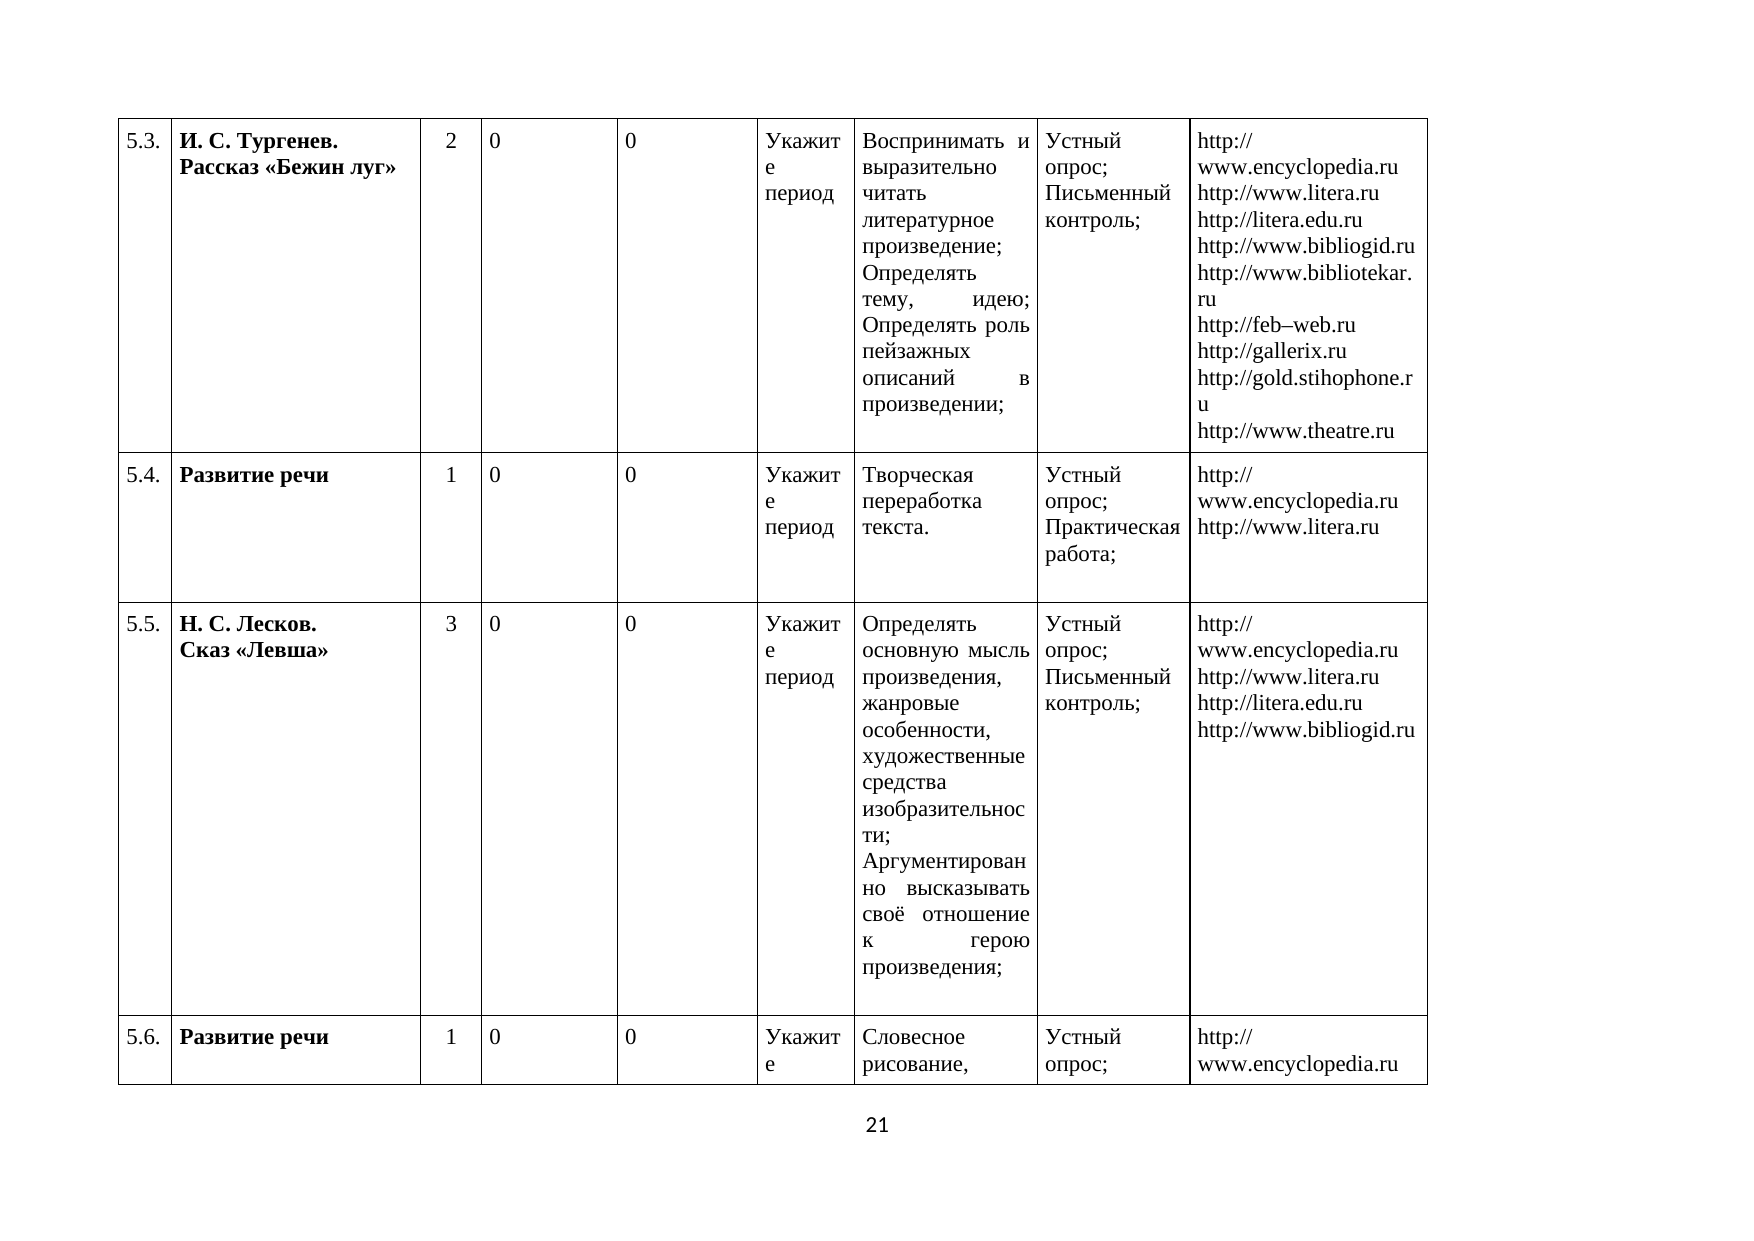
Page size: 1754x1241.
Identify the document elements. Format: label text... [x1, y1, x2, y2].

table_cell 2 [421, 119, 481, 452]
table_cell Воспринимать и выразительно читать литературное произведение; Определять тему, идею; Определять роль пейзажных описаний в произведении; [855, 119, 1037, 452]
table_cell 0 [482, 603, 617, 1015]
table_cell http://www.encyclopedia.ru http://www.litera.ru [1191, 453, 1427, 602]
table_cell http://www.encyclopedia.ru http://www.litera.ru http://litera.edu.ru http://www.bibliogid.ru http://www.bibliotekar.ru http://feb–web.ru http://gallerix.ru http://gold.stihophone.ru http://www.theatre.ru [1191, 119, 1427, 452]
table_cell Творческая переработка текста. [855, 453, 1037, 602]
table_cell 0 [482, 453, 617, 602]
table_cell Развитие речи [172, 453, 420, 602]
table_cell 0 [482, 1016, 617, 1083]
table_cell 5.6. [119, 1016, 171, 1083]
table_cell 0 [618, 453, 757, 602]
table_cell И. С. Тургенев. Рассказ «Бежин луг» [172, 119, 420, 452]
table_cell 0 [482, 119, 617, 452]
table_cell Устный опрос; Практическая работа; [1038, 453, 1189, 602]
table_cell Укажите период [758, 603, 854, 1015]
table_cell 1 [421, 453, 481, 602]
table_cell 0 [618, 603, 757, 1015]
table_cell Н. С. Лесков. Сказ «Левша» [172, 603, 420, 1015]
table_cell Укажите период [758, 1016, 854, 1083]
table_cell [1191, 1016, 1427, 1083]
table_cell Устный опрос; Письменный контроль; [1038, 119, 1189, 452]
table_cell Развитие речи [172, 1016, 420, 1083]
table_cell 0 [618, 1016, 757, 1083]
table_cell http://www.encyclopedia.ru http://www.litera.ru http://litera.edu.ru http://www.bibliogid.ru [1191, 603, 1427, 1015]
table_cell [855, 1016, 1037, 1083]
table_cell 5.4. [119, 453, 171, 602]
table_cell 5.5. [119, 603, 171, 1015]
table_cell Устный опрос; Письменный контроль; [1038, 603, 1189, 1015]
table_cell Определять основную мысль произведения, жанровые особенности, художественные средства изобразительности; Аргументированно высказывать своё отношение к герою произведения; [855, 603, 1037, 1015]
table_cell 1 [421, 1016, 481, 1083]
table_cell 0 [618, 119, 757, 452]
table_cell 5.3. [119, 119, 171, 452]
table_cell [1038, 1016, 1189, 1083]
table_cell 3 [421, 603, 481, 1015]
table_cell Укажите период [758, 119, 854, 452]
table_cell Укажите период [758, 453, 854, 602]
